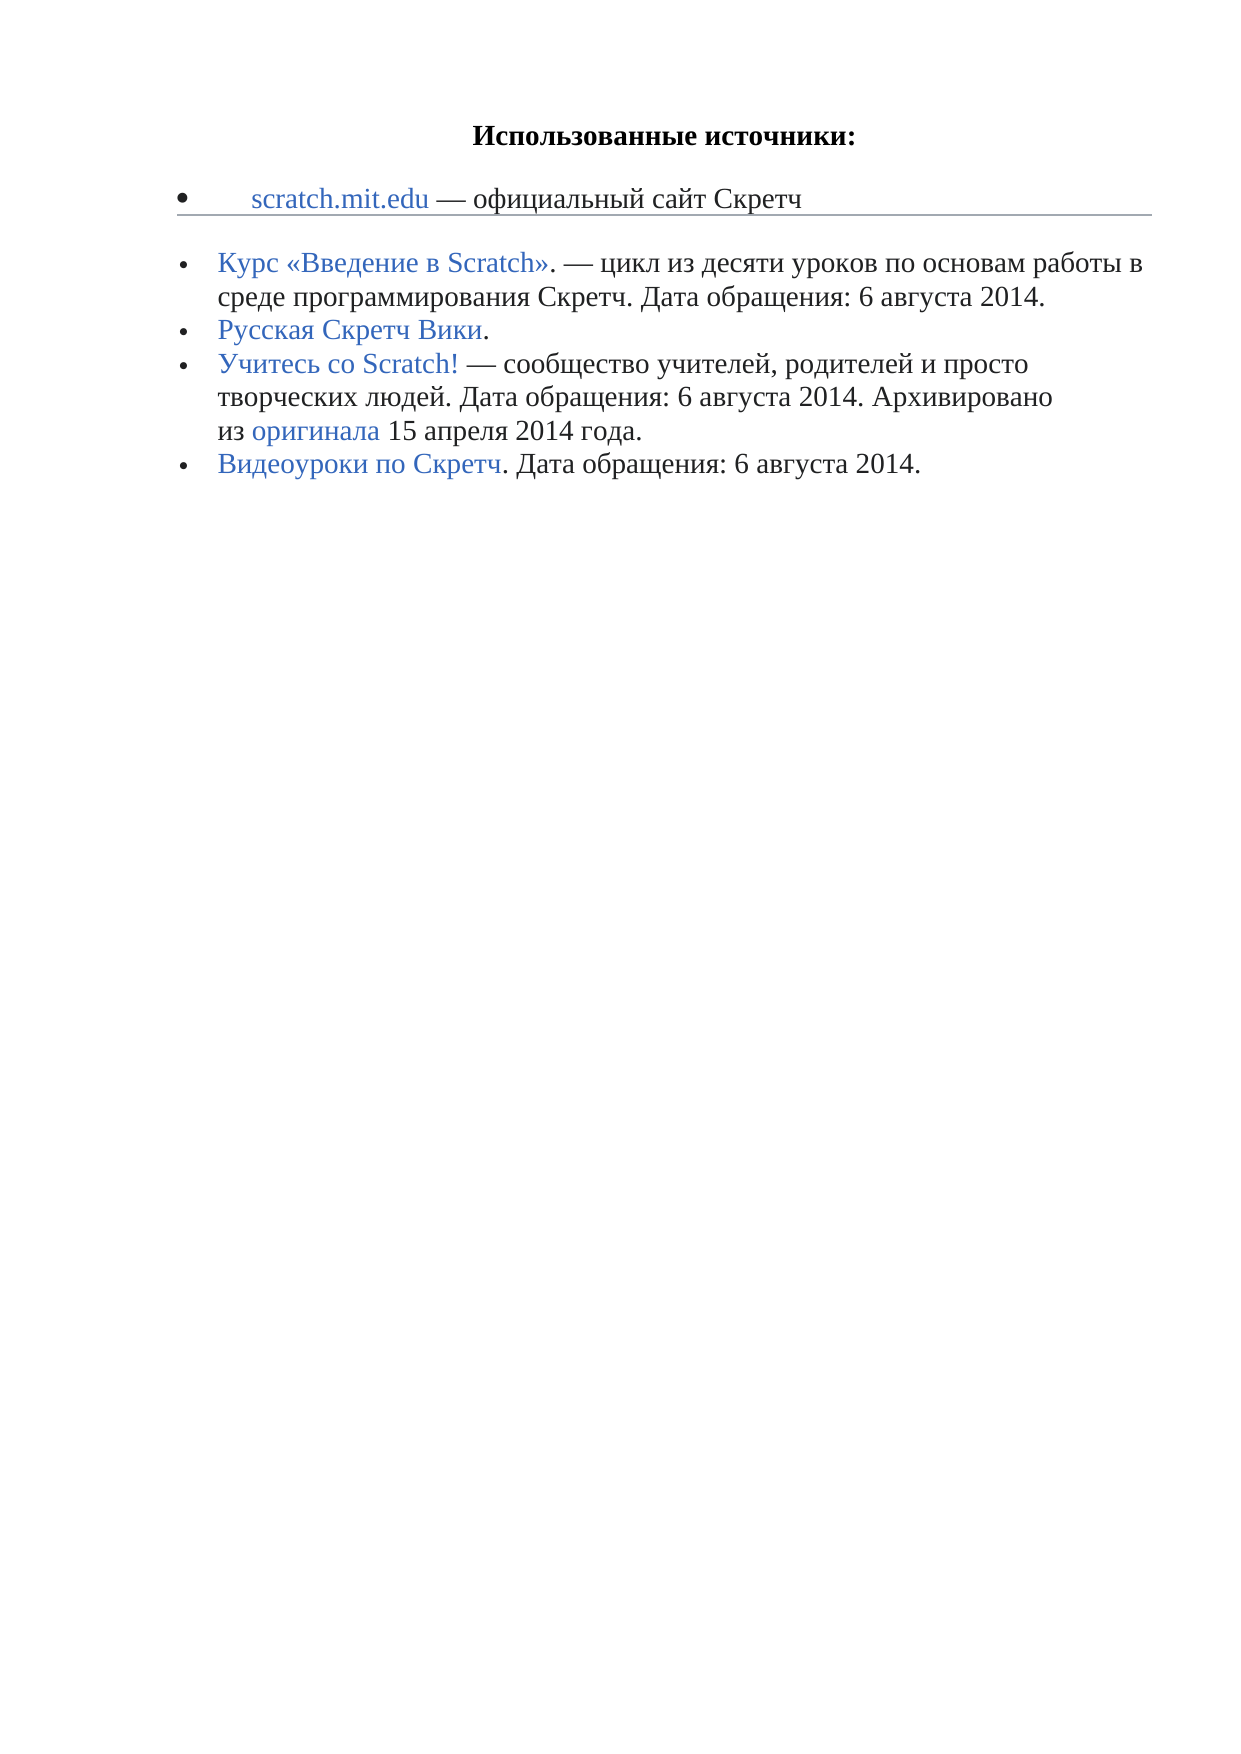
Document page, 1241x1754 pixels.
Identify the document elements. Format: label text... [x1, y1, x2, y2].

list Курс «Введение в Scratch». — цикл из десяти уроков по основам работы в среде программирования Скретч. Дата обращения: 6 августа 2014. [180, 245, 1152, 312]
list Учитесь со Scratch! — сообщество учителей, родителей и просто творческих людей. Дата обращения: 6 августа 2014. Архивировано из оригинала 15 апреля 2014 года. [180, 346, 1152, 446]
text Использованные источники: [177, 118, 1152, 152]
list scratch.mit.edu — официальный сайт Скретч [177, 181, 1152, 214]
list Русская Скретч Вики. [180, 312, 1152, 346]
list Видеоуроки по Скретч. Дата обращения: 6 августа 2014. [180, 446, 1152, 480]
